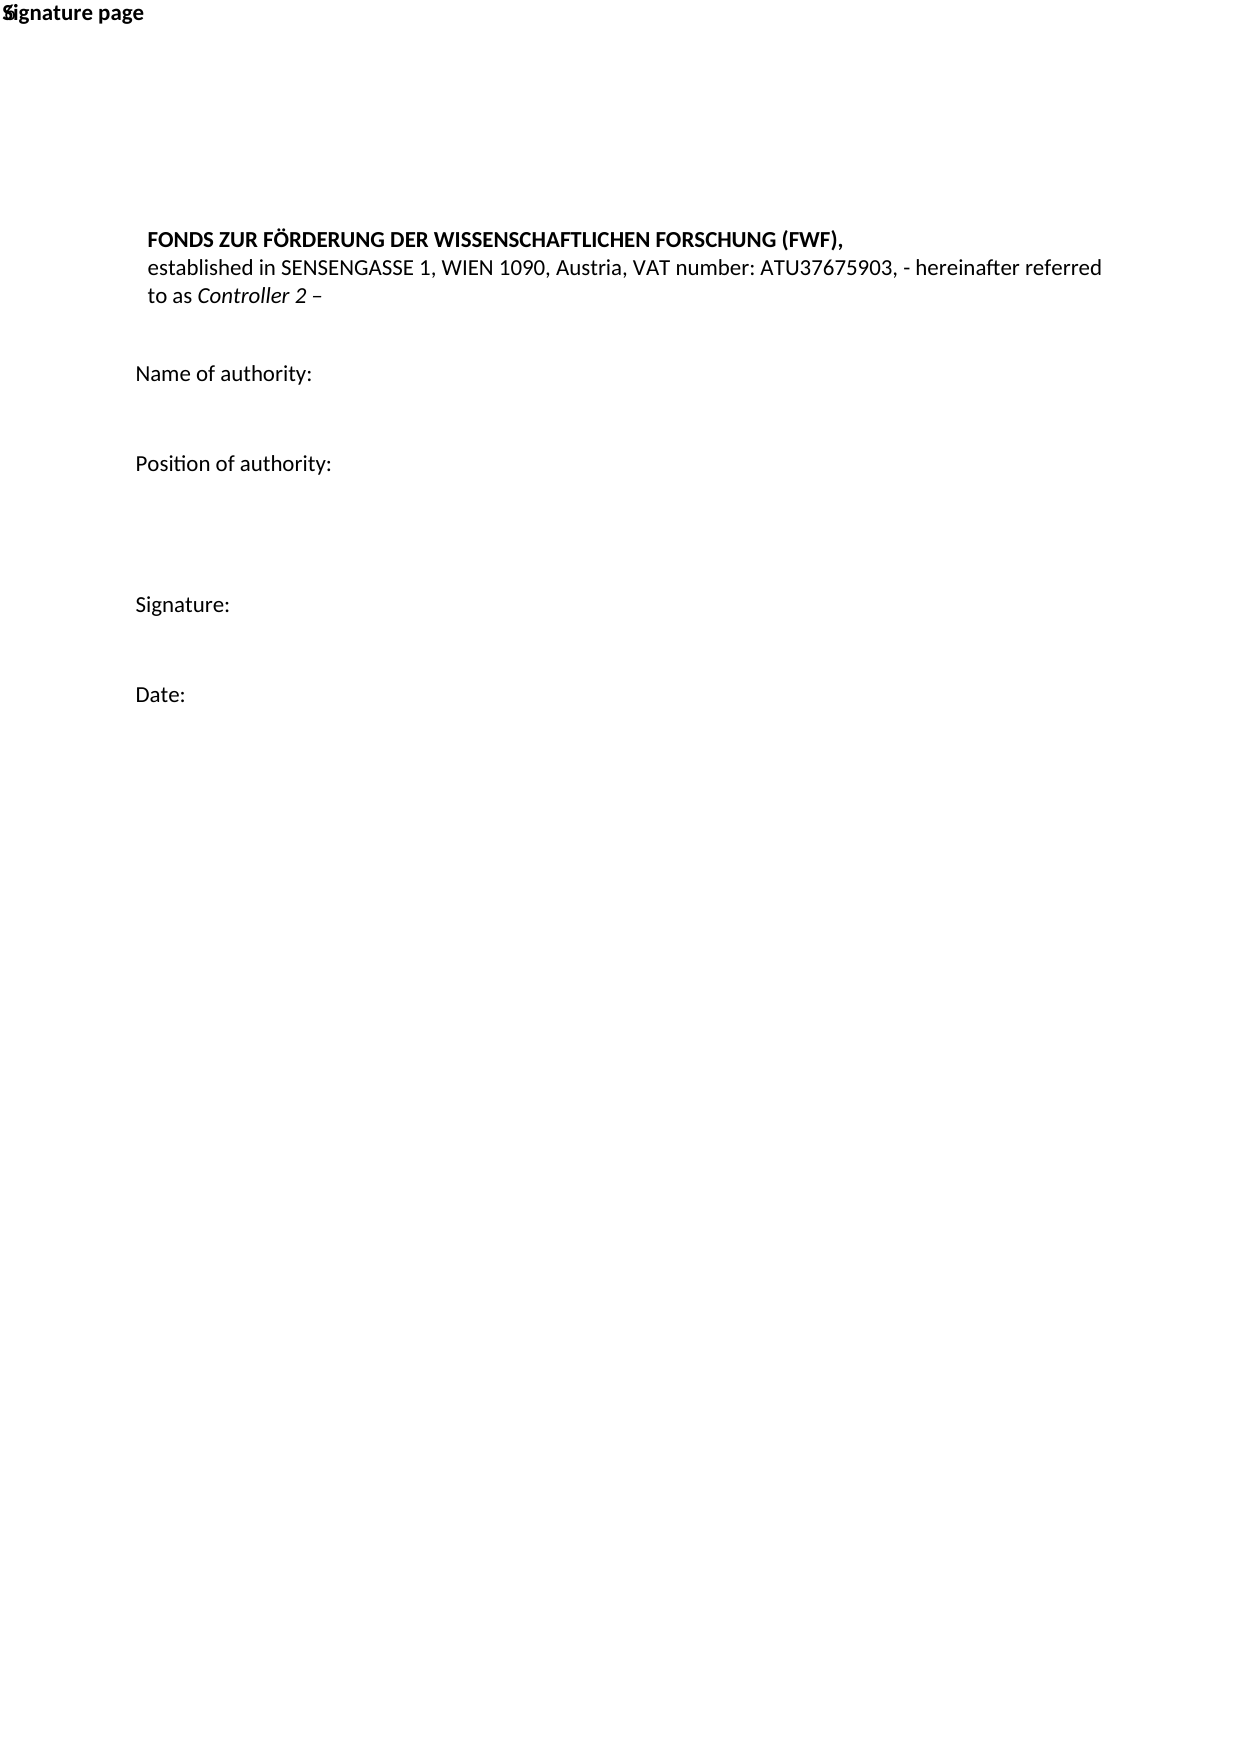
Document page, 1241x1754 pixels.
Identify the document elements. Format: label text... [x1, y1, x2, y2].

text FONDS ZUR FÖRDERUNG DER WISSENSCHAFTLICHEN FORSCHUNG (FWF), established in SENSENGASSE 1, WIEN 1090, Austria, VAT number: ATU37675903, - hereinafter referred to as Controller 2 – [147, 225, 1105, 309]
text Signature: [135, 590, 1105, 618]
text Name of authority: [135, 359, 1105, 387]
text Position of authority: [135, 449, 1105, 478]
text Date: [135, 681, 1105, 709]
